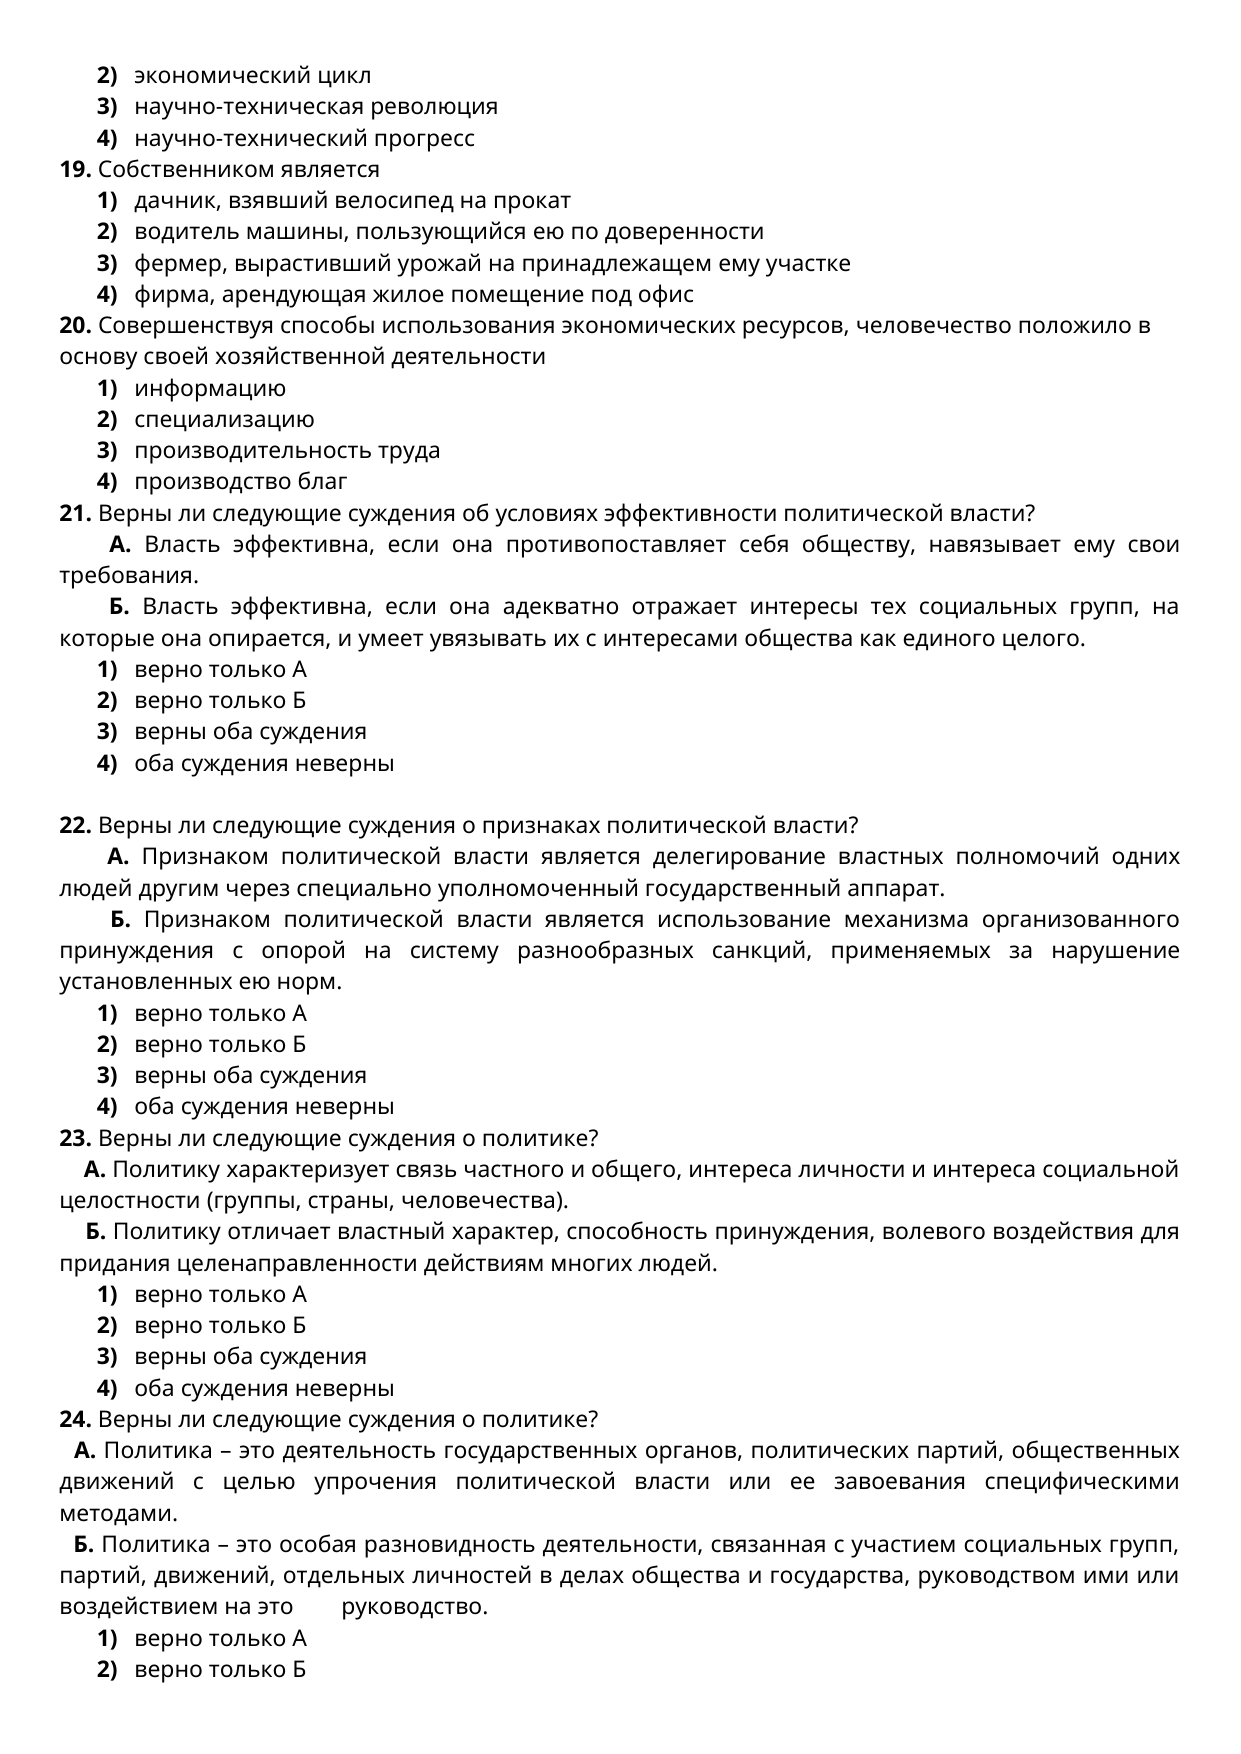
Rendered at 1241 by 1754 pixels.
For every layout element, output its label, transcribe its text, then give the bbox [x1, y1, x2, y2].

list верны оба суждения [97, 1340, 1181, 1372]
list экономический цикл [97, 59, 1181, 90]
list верно только Б [97, 1653, 1181, 1684]
list специализацию [97, 403, 1181, 434]
list верны оба суждения [97, 715, 1181, 747]
text Б. Власть эффективна, если она адекватно отражает интересы тех социальных групп, на которые она опирается, и умеет увязывать их с интересами общества как единого целого. [59, 590, 1181, 653]
list верно только Б [97, 1028, 1181, 1059]
list производство благ [97, 465, 1181, 497]
list информацию [97, 372, 1181, 403]
text А. Политика – это деятельность государственных органов, политических партий, общественных движений с целью упрочения политической власти или ее завоевания специфическими методами. [59, 1434, 1181, 1528]
text А. Власть эффективна, если она противопоставляет себя обществу, навязывает ему свои требования. [59, 528, 1181, 590]
list верно только А [97, 1622, 1181, 1653]
list верны оба суждения [97, 1059, 1181, 1090]
text Б. Политику отличает властный характер, способность принуждения, волевого воздействия для придания целенаправленности действиям многих людей. [59, 1215, 1181, 1278]
text 23. Верны ли следующие суждения о политике? [59, 1122, 1181, 1153]
text 22. Верны ли следующие суждения о признаках политической власти? [59, 809, 1181, 840]
list фирма, арендующая жилое помещение под офис [97, 278, 1181, 309]
list оба суждения неверны [97, 1090, 1181, 1122]
list верно только Б [97, 1309, 1181, 1340]
text А. Политику характеризует связь частного и общего, интереса личности и интереса социальной целостности (группы, страны, человечества). [59, 1153, 1181, 1215]
list оба суждения неверны [97, 747, 1181, 778]
text 19. Собственником является [59, 153, 1181, 184]
list научно-техническая революция [97, 90, 1181, 122]
list верно только А [97, 1278, 1181, 1309]
text Б. Признаком политической власти является использование механизма организованного принуждения с опорой на систему разнообразных санкций, применяемых за нарушение установленных ею норм. [59, 903, 1181, 997]
list верно только А [97, 653, 1181, 684]
list водитель машины, пользующийся ею по доверенности [97, 215, 1181, 247]
text А. Признаком политической власти является делегирование властных полномочий одних людей другим через специально уполномоченный государственный аппарат. [59, 840, 1181, 903]
list верно только Б [97, 684, 1181, 715]
text Б. Политика – это особая разновидность деятельности, связанная с участием социальных групп, партий, движений, отдельных личностей в делах общества и государства, руководством ими или воздействием на это руководство. [59, 1528, 1181, 1622]
list верно только А [97, 997, 1181, 1028]
list оба суждения неверны [97, 1372, 1181, 1403]
list дачник, взявший велосипед на прокат [97, 184, 1181, 215]
text 20. Совершенствуя способы использования экономических ресурсов, человечество положило в основу своей хозяйственной деятельности [59, 309, 1181, 372]
list научно-технический прогресс [97, 122, 1181, 153]
text 21. Верны ли следующие суждения об условиях эффективности политической власти? [59, 497, 1181, 528]
list производительность труда [97, 434, 1181, 465]
text 24. Верны ли следующие суждения о политике? [59, 1403, 1181, 1434]
list фермер, вырастивший урожай на принадлежащем ему участке [97, 247, 1181, 278]
